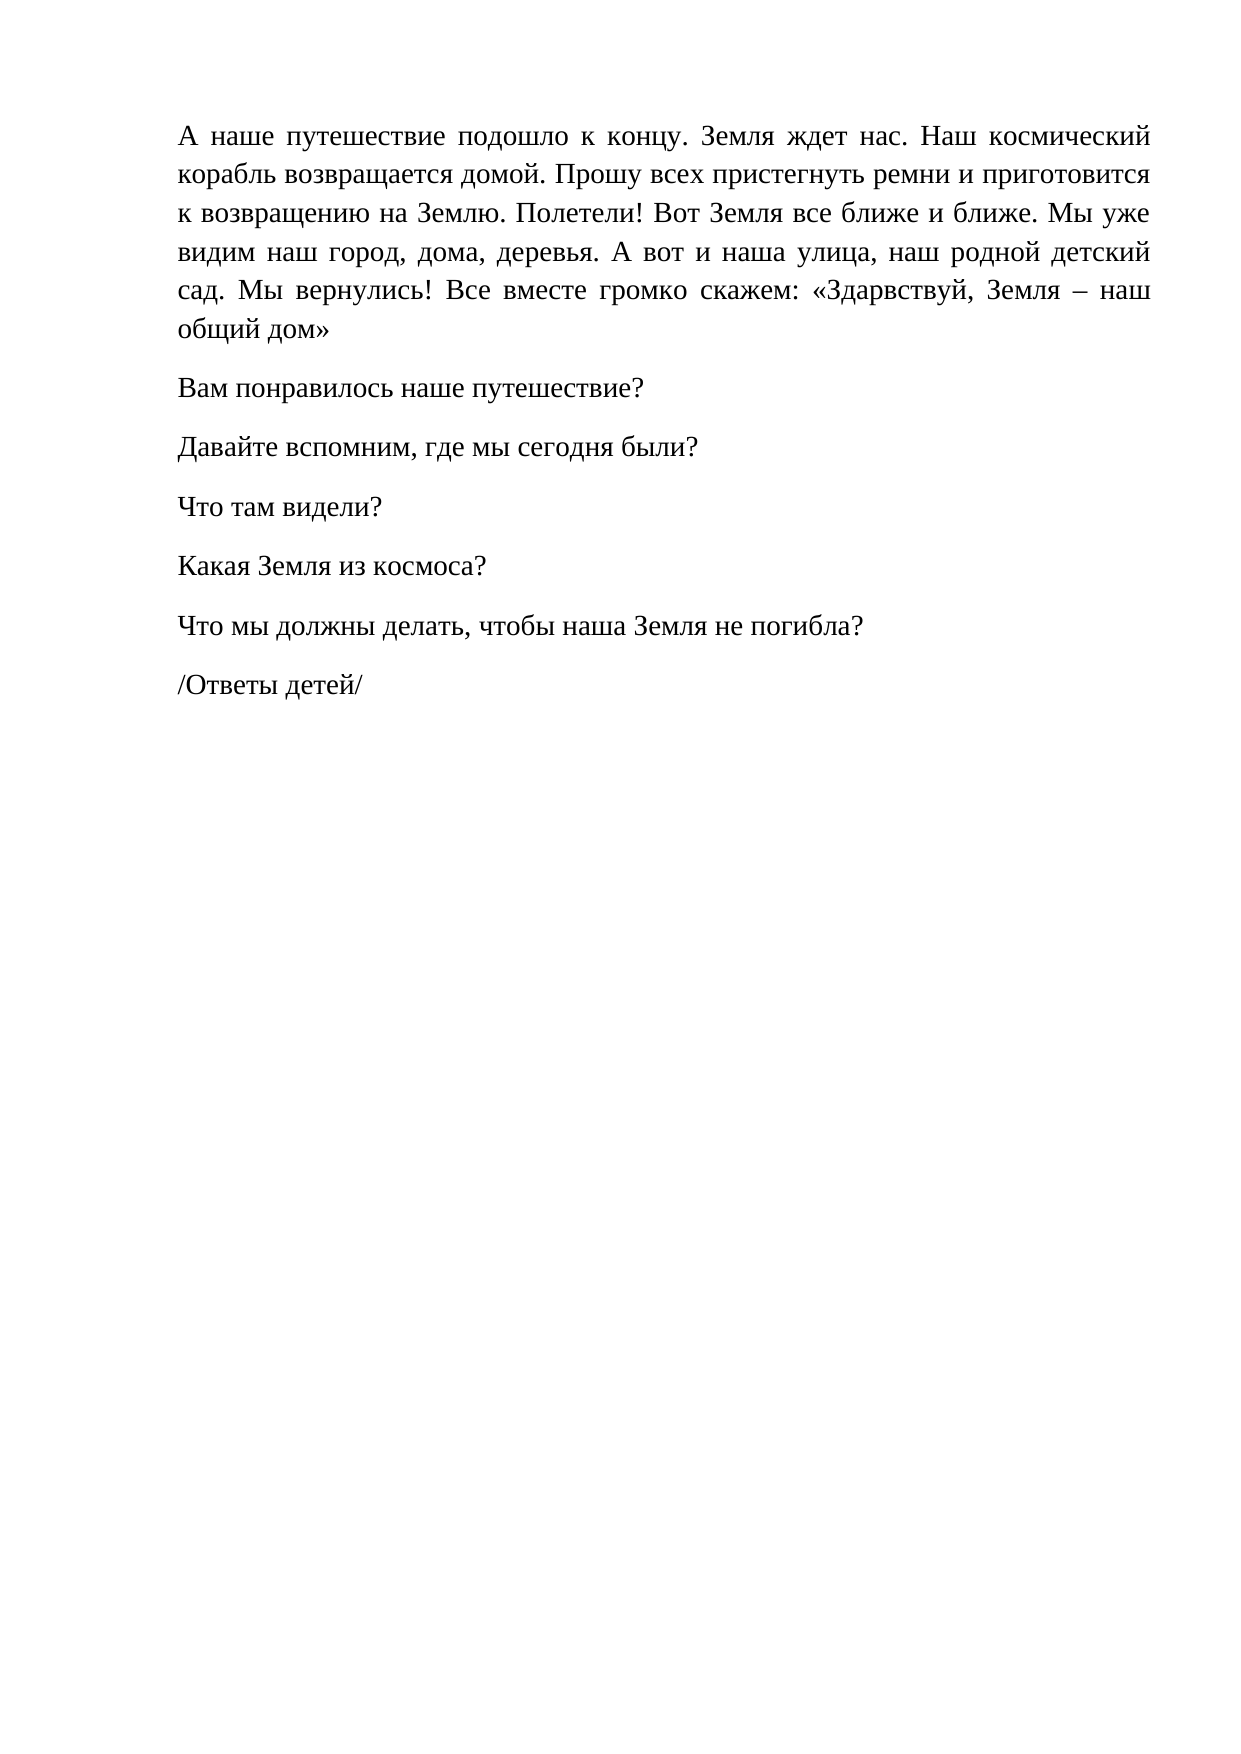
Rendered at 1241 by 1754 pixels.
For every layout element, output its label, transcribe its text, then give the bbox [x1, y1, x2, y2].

text Какая Земля из космоса? [177, 548, 1152, 582]
text Вам понравилось наше путешествие? [177, 370, 1152, 404]
text Что мы должны делать, чтобы наша Земля не погибла? [177, 608, 1152, 641]
text /Ответы детей/ [177, 667, 1152, 701]
text Давайте вспомним, где мы сегодня были? [177, 429, 1152, 463]
text Что там видели? [177, 489, 1152, 522]
text А наше путешествие подошло к концу. Земля ждет нас. Наш космический корабль возвращается домой. Прошу всех пристегнуть ремни и приготовится к возвращению на Землю. Полетели! Вот Земля все ближе и ближе. Мы уже видим наш город, дома, деревья. А вот и наша улица, наш родной детский сад. Мы вернулись! Все вместе громко скажем: «Здарвствуй, Земля – наш общий дом» [177, 118, 1152, 344]
